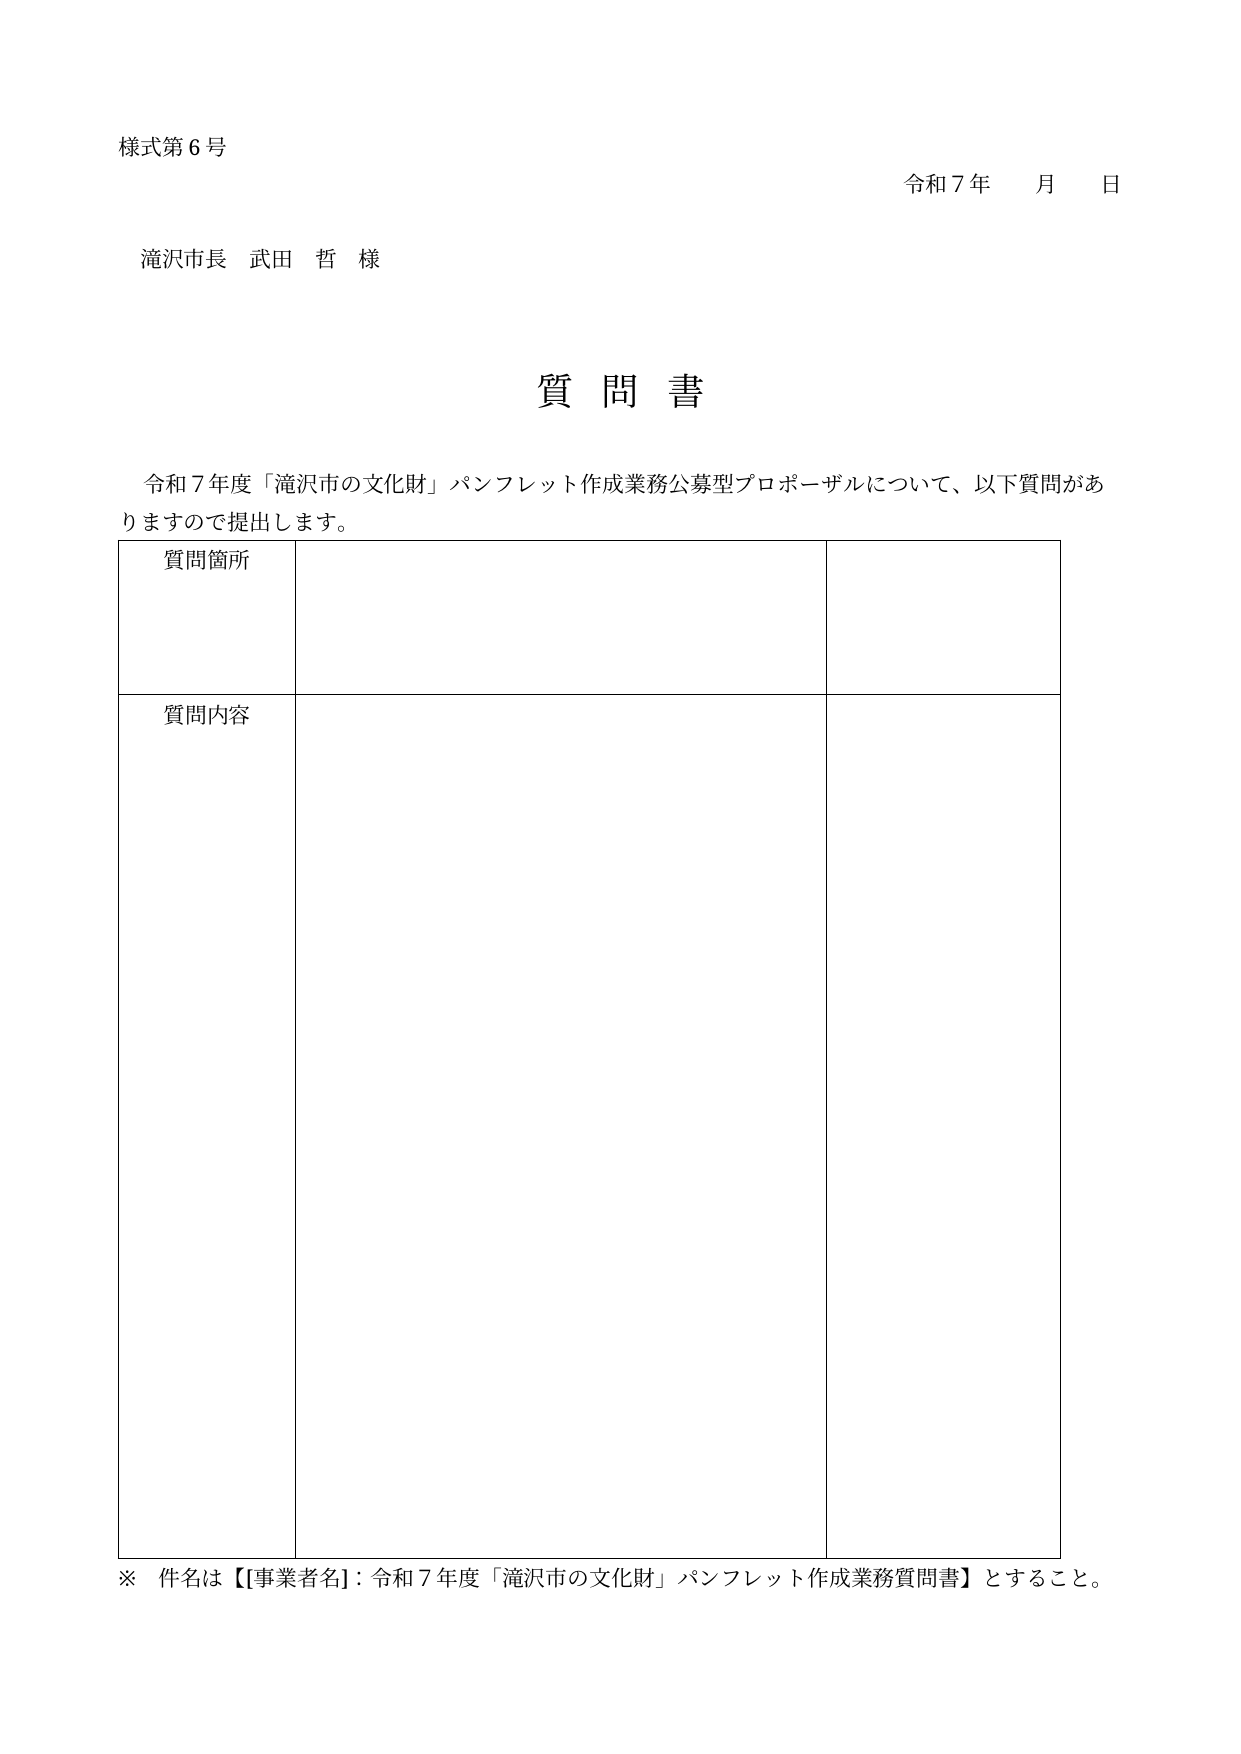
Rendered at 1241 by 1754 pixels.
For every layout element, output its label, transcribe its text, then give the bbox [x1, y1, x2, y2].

text 滝沢市長 武田 哲 様 [118, 239, 1122, 277]
table_header [296, 541, 826, 694]
text ※ 件名は【[事業者名]：令和７年度「滝沢市の文化財」パンフレット作成業務質問書】とすること。 [118, 1558, 1122, 1596]
text 令和７年 月 日 [118, 164, 1122, 202]
table_cell 質問内容 [119, 695, 295, 1557]
table_header 質問箇所 [119, 541, 295, 694]
text 質問書 [118, 352, 1122, 427]
table_header [827, 541, 1060, 694]
text 令和７年度「滝沢市の文化財」パンフレット作成業務公募型プロポーザルについて、以下質問がありますので提出します。 [118, 464, 1122, 539]
text 様式第6号 [118, 127, 1122, 164]
table_cell [827, 695, 1060, 1557]
table_cell [296, 695, 826, 1557]
